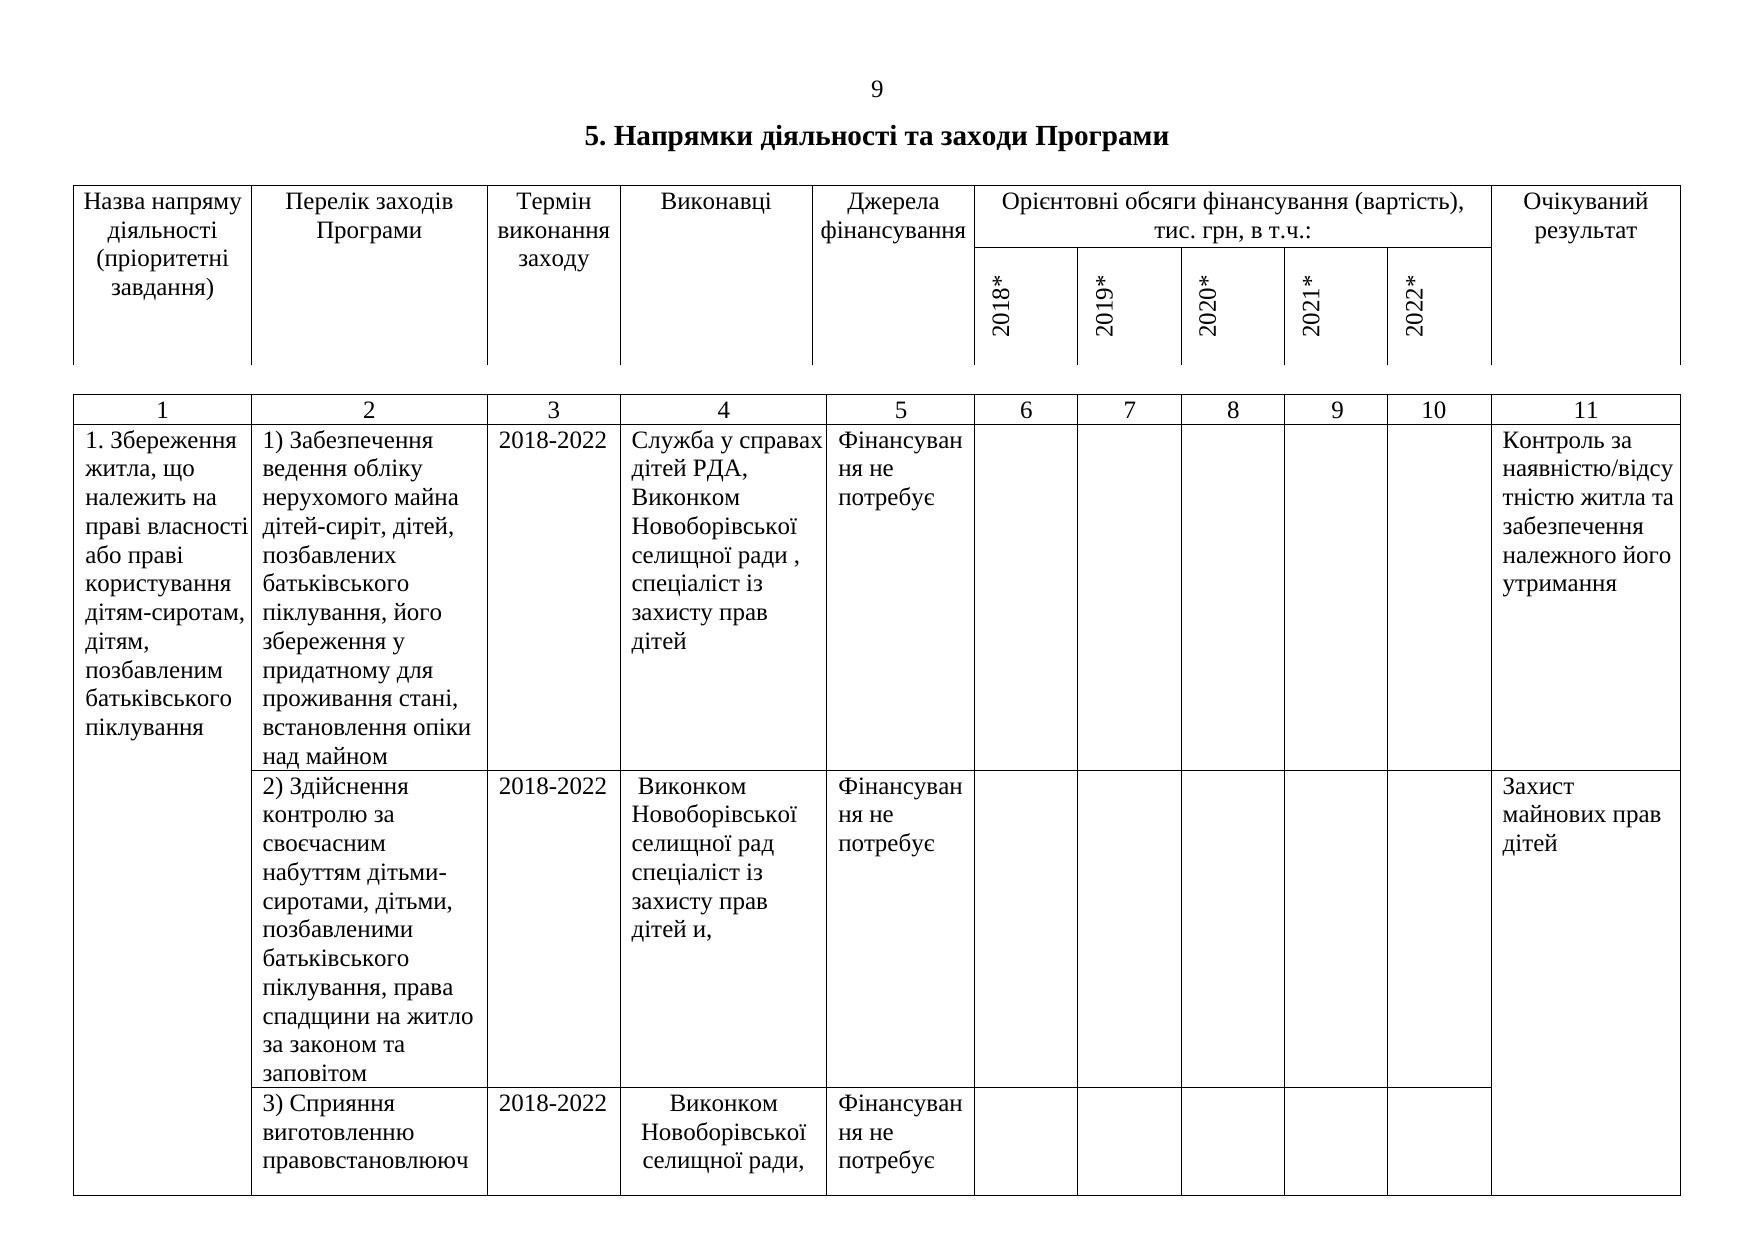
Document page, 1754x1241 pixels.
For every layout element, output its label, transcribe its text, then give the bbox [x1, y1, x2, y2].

table_cell 1. Збереження житла, що належить на праві власності або праві користування дітям-сиротам, дітям, позбавленим батьківського піклування [74, 425, 251, 1195]
table_header Очікуваний результат [1492, 186, 1680, 365]
table_cell Фінансування не потребує [827, 771, 974, 1087]
table_cell [975, 425, 1077, 770]
table_header 1 [74, 395, 251, 424]
table_header 10 [1388, 395, 1491, 424]
table_header 2 [252, 395, 487, 424]
table_header Перелік заходів Програми [252, 186, 487, 365]
table_cell Служба у справах дітей РДА, Виконком Новоборівської селищної ради , спеціаліст із захисту прав дітей [621, 425, 826, 770]
table_cell Фінансування не потребує [827, 425, 974, 770]
table_cell [1285, 1088, 1387, 1195]
table_cell 2022* [1388, 248, 1491, 365]
table_cell Контроль за наявністю/відсутністю житла та забезпечення належного його утримання [1492, 425, 1680, 770]
table_header 8 [1182, 395, 1284, 424]
table_cell [1078, 425, 1181, 770]
table_cell 2019* [1078, 248, 1181, 365]
table_cell [1078, 771, 1181, 1087]
table_cell [975, 771, 1077, 1087]
table_cell 2018-2022 [488, 425, 620, 770]
table_header 9 [1285, 395, 1387, 424]
table_cell [1182, 425, 1284, 770]
table_header Орієнтовні обсяги фінансування (вартість), тис. грн, в т.ч.: [975, 186, 1491, 247]
table_cell [975, 1088, 1077, 1195]
table_header Назва напряму діяльності (пріоритетні завдання) [74, 186, 251, 365]
table_header 7 [1078, 395, 1181, 424]
table_cell [1388, 1088, 1491, 1195]
text 5. Напрямки діяльності та заходи Програми [59, 118, 1695, 151]
table_cell [1388, 425, 1491, 770]
table_header 6 [975, 395, 1077, 424]
table_cell [1285, 425, 1387, 770]
table_header 3 [488, 395, 620, 424]
table_cell 2018-2022 [488, 771, 620, 1087]
table_cell 1) Забезпечення ведення обліку нерухомого майна дітей-сиріт, дітей, позбавлених батьківського піклування, його збереження у придатному для проживання стані, встановлення опіки над майном [252, 425, 487, 770]
table_header Термін виконання заходу [488, 186, 620, 365]
table_header Виконавці [621, 186, 812, 365]
table_cell [1182, 771, 1284, 1087]
table_cell Фінансування не потребує [827, 1088, 974, 1195]
table_cell 2021* [1285, 248, 1387, 365]
table_cell [1388, 771, 1491, 1087]
table_header Джерела фінансування [813, 186, 974, 365]
table_cell [1182, 1088, 1284, 1195]
table_cell 2) Здійснення контролю за своєчасним набуттям дітьми-сиротами, дітьми, позбавленими батьківського піклування, права спадщини на житло за законом та заповітом [252, 771, 487, 1087]
table_cell 2020* [1182, 248, 1284, 365]
table_cell 2018-2022 [488, 1088, 620, 1195]
table_cell Захист майнових прав дітей [1492, 771, 1680, 1195]
table_cell [1078, 1088, 1181, 1195]
table_cell 2018* [975, 248, 1077, 365]
table_cell [1285, 771, 1387, 1087]
table_cell Виконком Новоборівської селищної рад спеціаліст із захисту прав дітей и, [621, 771, 826, 1087]
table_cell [252, 1088, 487, 1195]
table_header 11 [1492, 395, 1680, 424]
table_header 5 [827, 395, 974, 424]
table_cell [621, 1088, 826, 1195]
table_header 4 [621, 395, 826, 424]
